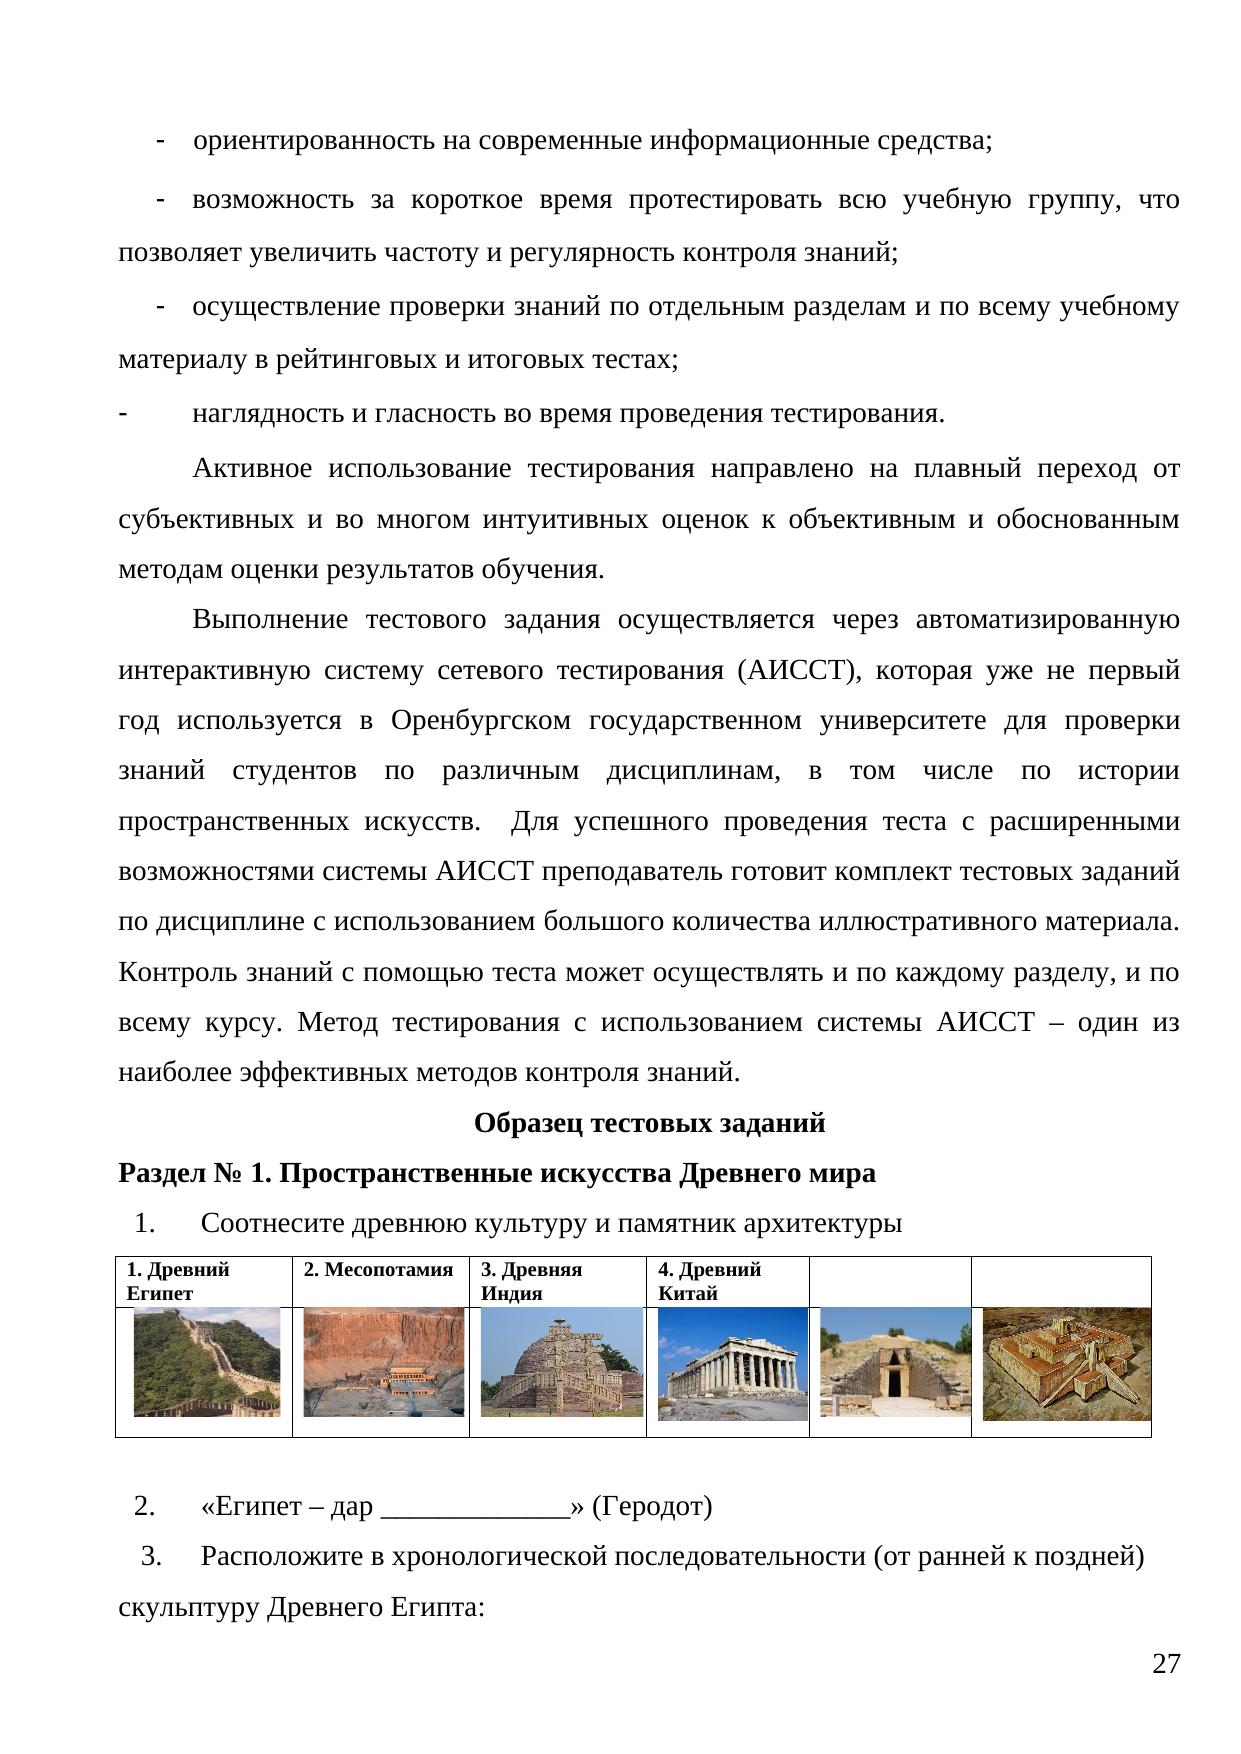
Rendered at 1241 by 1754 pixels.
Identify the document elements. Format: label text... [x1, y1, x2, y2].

picture [303, 1307, 465, 1417]
list Расположите в хронологической последовательности (от ранней к поздней) скульптуру Древнего Египта: [118, 1538, 1181, 1622]
table_header 4. Древний Китай [647, 1257, 809, 1307]
list «Египет – дар _____________» (Геродот) [156, 1488, 1181, 1522]
table_header [810, 1257, 971, 1307]
table_cell [810, 1308, 971, 1437]
table_header [972, 1257, 1151, 1307]
text Активное использование тестирования направлено на плавный переход от субъективных и во многом интуитивных оценок к объективным и обоснованным методам оценки результатов обучения. [118, 451, 1181, 585]
list Соотнесите древнюю культуру и памятник архитектуры [156, 1205, 1181, 1239]
list осуществление проверки знаний по отдельным разделам и по всему учебному материалу в рейтинговых и итоговых тестах; [118, 284, 1181, 374]
picture [658, 1307, 808, 1421]
picture [982, 1307, 1152, 1421]
table_header 2. Месопотамия [293, 1257, 469, 1307]
list возможность за короткое время протестировать всю учебную группу, что позволяет увеличить частоту и регулярность контроля знаний; [118, 178, 1181, 268]
text Раздел № 1. Пространственные искусства Древнего мира [118, 1155, 1181, 1188]
table_cell [470, 1308, 646, 1437]
picture [820, 1307, 972, 1417]
table_cell [116, 1308, 292, 1437]
picture [480, 1307, 644, 1417]
table_header 1. Древний Египет [116, 1257, 292, 1307]
picture [133, 1307, 281, 1417]
text Образец тестовых заданий [118, 1105, 1181, 1138]
text Выполнение тестового задания осуществляется через автоматизированную интерактивную систему сетевого тестирования (АИССТ), которая уже не первый год используется в Оренбургском государственном университете для проверки знаний студентов по различным дисциплинам, в том числе по истории пространственных искусств. Для успешного проведения теста c расширенными возможностями системы АИССТ преподаватель готовит комплект тестовых заданий по дисциплине с использованием большого количества иллюстративного материала. Контроль знаний с помощью теста может осуществлять и по каждому разделу, и по всему курсу. Метод тестирования с использованием системы АИССТ – один из наиболее эффективных методов контроля знаний. [118, 602, 1181, 1088]
table_header 3. Древняя Индия [470, 1257, 646, 1307]
table_cell [647, 1308, 809, 1437]
list ориентированность на современные информационные средства; [156, 118, 1181, 158]
table_cell [293, 1308, 469, 1437]
table_cell [972, 1308, 1151, 1437]
list наглядность и гласность во время проведения тестирования. [118, 391, 1181, 431]
